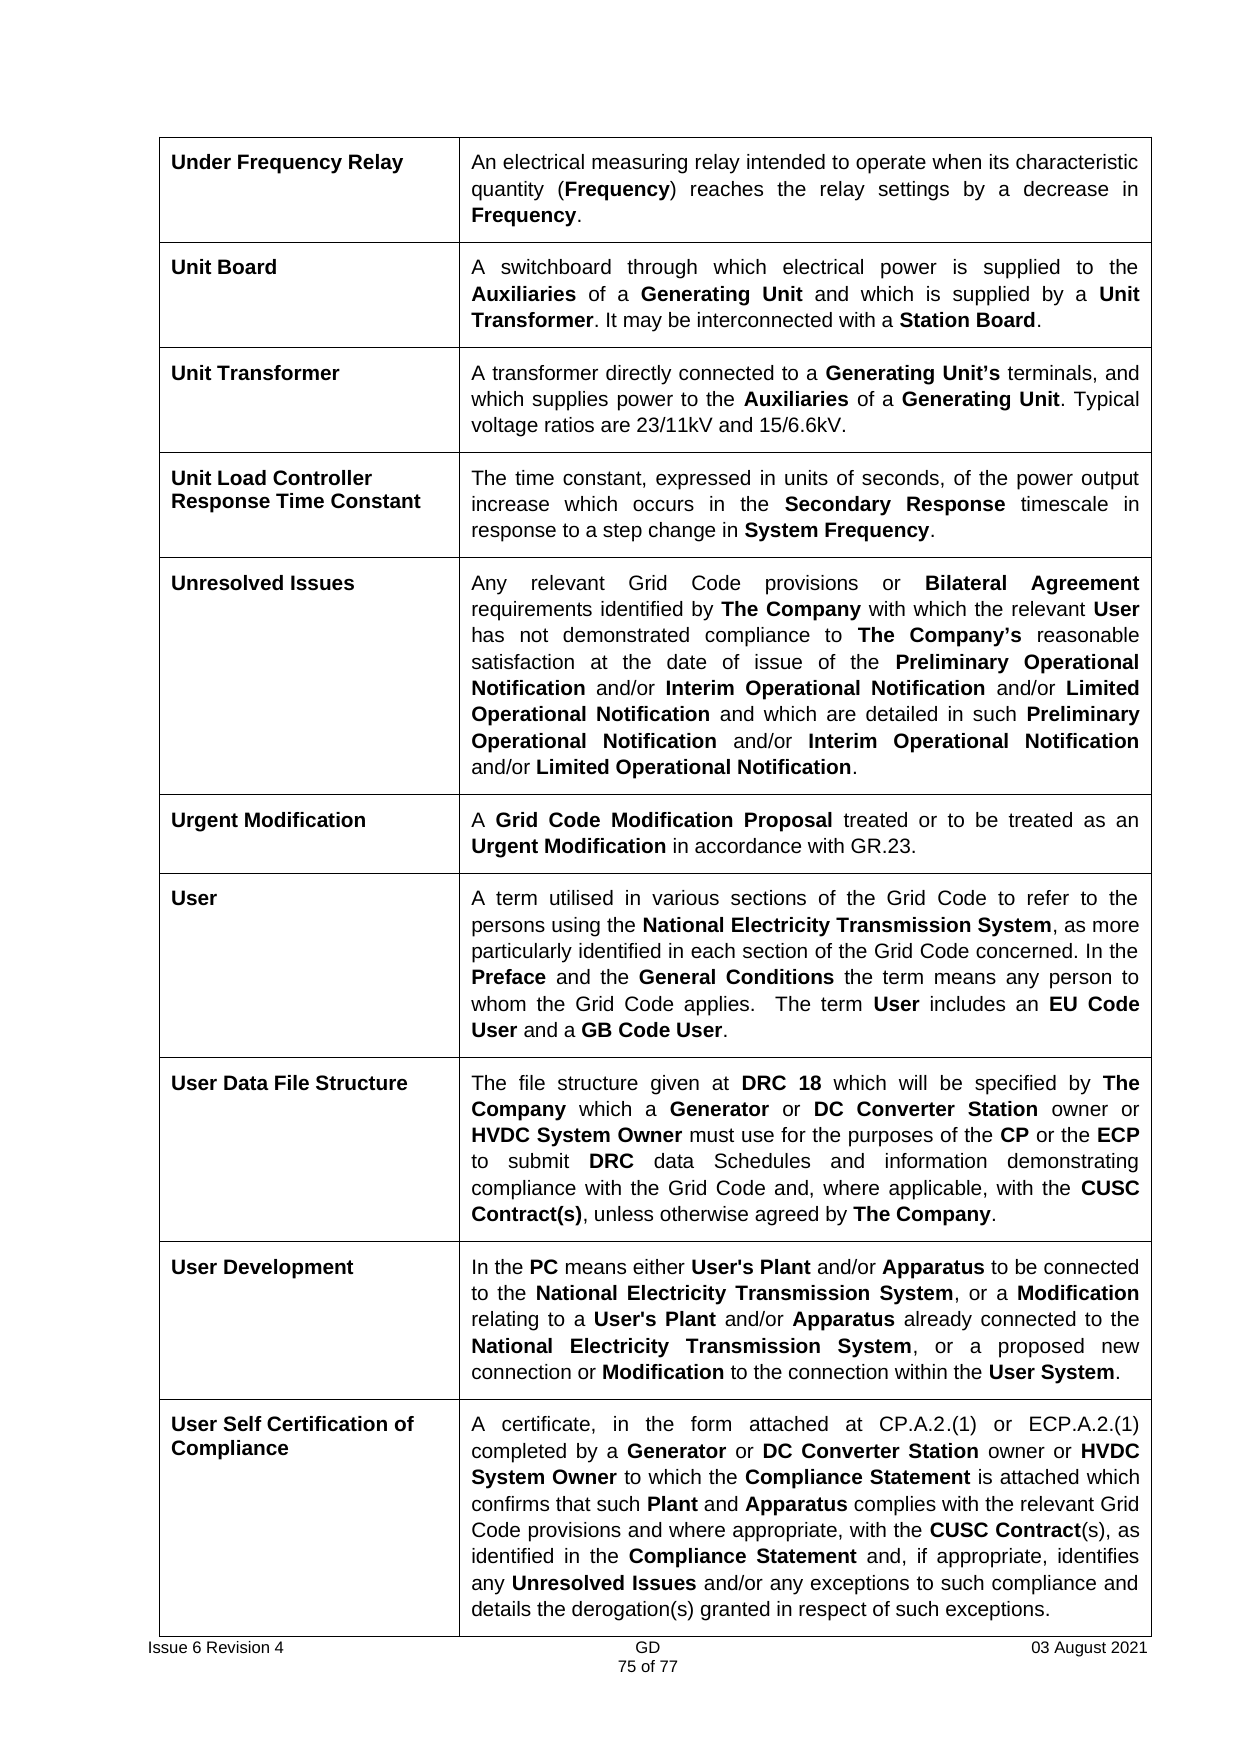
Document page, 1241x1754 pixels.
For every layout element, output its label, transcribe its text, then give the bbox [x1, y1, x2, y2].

table_cell User [160, 874, 459, 1057]
table_cell An electrical measuring relay intended to operate when its characteristic quantity (Frequency) reaches the relay settings by a decrease in Frequency. [460, 138, 1151, 242]
table_cell Any relevant Grid Code provisions or Bilateral Agreement requirements identified by The Company with which the relevant User has not demonstrated compliance to The Company’s reasonable satisfaction at the date of issue of the Preliminary Operational Notification and/or Interim Operational Notification and/or Limited Operational Notification and which are detailed in such Preliminary Operational Notification and/or Interim Operational Notification and/or Limited Operational Notification. [460, 558, 1151, 794]
table_cell Unit Board [160, 243, 459, 347]
table_cell A Grid Code Modification Proposal treated or to be treated as an Urgent Modification in accordance with GR.23. [460, 795, 1151, 873]
table_cell In the PC means either User's Plant and/or Apparatus to be connected to the National Electricity Transmission System, or a Modification relating to a User's Plant and/or Apparatus already connected to the National Electricity Transmission System, or a proposed new connection or Modification to the connection within the User System. [460, 1242, 1151, 1399]
table_cell User Self Certification of Compliance [160, 1400, 459, 1636]
table_cell A certificate, in the form attached at CP.A.2.(1) or ECP.A.2.(1) completed by a Generator or DC Converter Station owner or HVDC System Owner to which the Compliance Statement is attached which confirms that such Plant and Apparatus complies with the relevant Grid Code provisions and where appropriate, with the CUSC Contract(s), as identified in the Compliance Statement and, if appropriate, identifies any Unresolved Issues and/or any exceptions to such compliance and details the derogation(s) granted in respect of such exceptions. [460, 1400, 1151, 1636]
table_cell Unit Load Controller Response Time Constant [160, 453, 459, 557]
table_cell Unresolved Issues [160, 558, 459, 794]
table_cell Under Frequency Relay [160, 138, 459, 242]
table_cell User Data File Structure [160, 1058, 459, 1241]
table_cell The file structure given at DRC 18 which will be specified by The Company which a Generator or DC Converter Station owner or HVDC System Owner must use for the purposes of the CP or the ECP to submit DRC data Schedules and information demonstrating compliance with the Grid Code and, where applicable, with the CUSC Contract(s), unless otherwise agreed by The Company. [460, 1058, 1151, 1241]
table_cell Urgent Modification [160, 795, 459, 873]
table_cell A switchboard through which electrical power is supplied to the Auxiliaries of a Generating Unit and which is supplied by a Unit Transformer. It may be interconnected with a Station Board. [460, 243, 1151, 347]
table_cell Unit Transformer [160, 348, 459, 452]
table_cell A term utilised in various sections of the Grid Code to refer to the persons using the National Electricity Transmission System, as more particularly identified in each section of the Grid Code concerned. In the Preface and the General Conditions the term means any person to whom the Grid Code applies. The term User includes an EU Code User and a GB Code User. [460, 874, 1151, 1057]
table_cell The time constant, expressed in units of seconds, of the power output increase which occurs in the Secondary Response timescale in response to a step change in System Frequency. [460, 453, 1151, 557]
table_cell A transformer directly connected to a Generating Unit’s terminals, and which supplies power to the Auxiliaries of a Generating Unit. Typical voltage ratios are 23/11kV and 15/6.6kV. [460, 348, 1151, 452]
table_cell User Development [160, 1242, 459, 1399]
